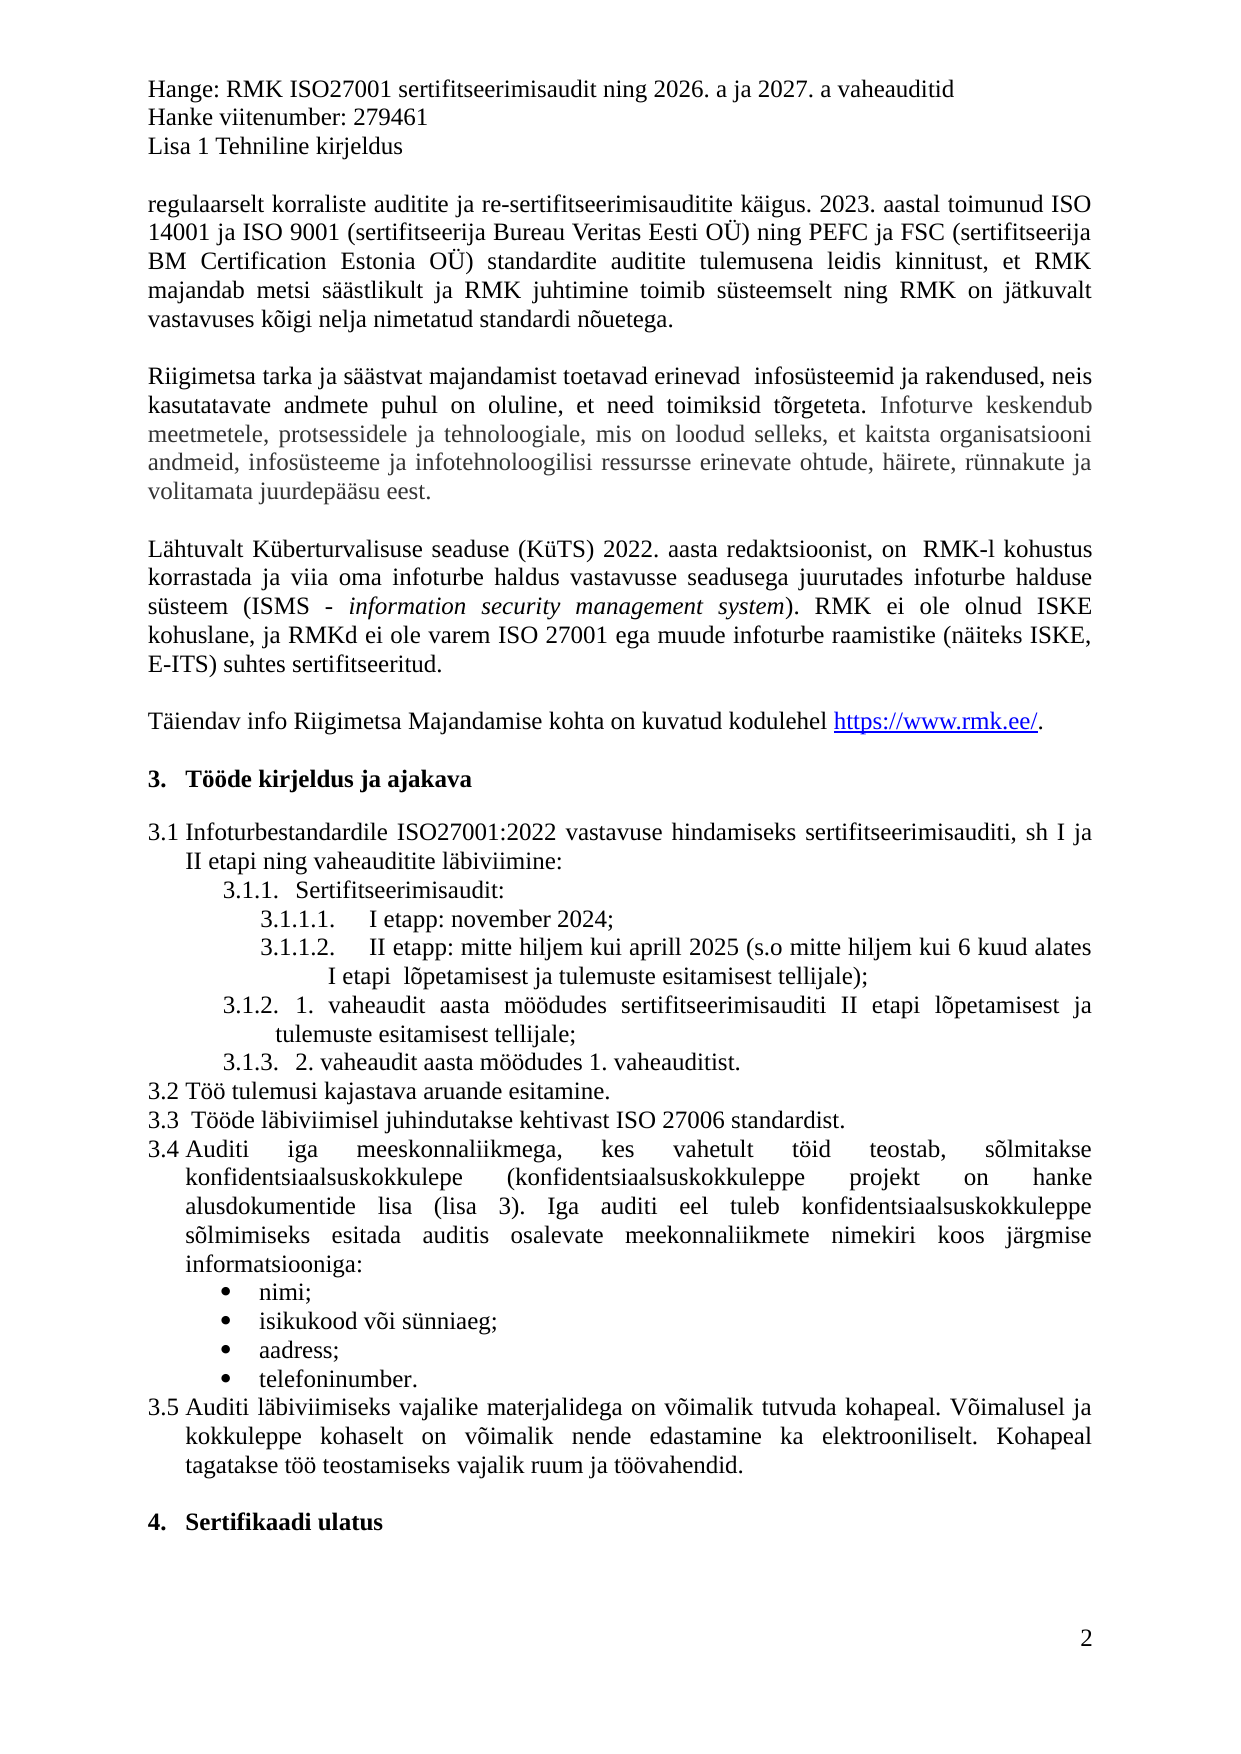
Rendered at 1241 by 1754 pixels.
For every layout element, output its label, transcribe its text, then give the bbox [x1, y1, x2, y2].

list 2. vaheaudit aasta möödudes 1. vaheauditist. [223, 1047, 1093, 1076]
text Lähtuvalt Küberturvalisuse seaduse (KüTS) 2022. aasta redaktsioonist, on RMK-l kohustus korrastada ja viia oma infoturbe haldus vastavusse seadusega juurutades infoturbe halduse süsteem (ISMS - information security management system). RMK ei ole olnud ISKE kohuslane, ja RMKd ei ole varem ISO 27001 ega muude infoturbe raamistike (näiteks ISKE, E-ITS) suhtes sertifitseeritud. [148, 534, 1093, 677]
text Täiendav info Riigimetsa Majandamise kohta on kuvatud kodulehel https://www.rmk.ee/. [148, 706, 1093, 735]
list isikukood või sünniaeg; [221, 1306, 1093, 1335]
list Töö tulemusi kajastava aruande esitamine. [148, 1076, 1093, 1105]
list II etapp: mitte hiljem kui aprill 2025 (s.o mitte hiljem kui 6 kuud alates I etapi lõpetamisest ja tulemuste esitamisest tellijale); [260, 932, 1093, 990]
list Auditi läbiviimiseks vajalike materjalidega on võimalik tutvuda kohapeal. Võimalusel ja kokkuleppe kohaselt on võimalik nende edastamine ka elektrooniliselt. Kohapeal tagatakse töö teostamiseks vajalik ruum ja töövahendid. [148, 1392, 1093, 1479]
list Tööde läbiviimisel juhindutakse kehtivast ISO 27006 standardist. [148, 1105, 1093, 1134]
list I etapp: november 2024; [260, 904, 1093, 932]
list 1. vaheaudit aasta möödudes sertifitseerimisauditi II etapi lõpetamisest ja tulemuste esitamisest tellijale; [223, 990, 1093, 1047]
list Sertifikaadi ulatus [148, 1507, 1093, 1536]
list telefoninumber. [221, 1364, 1093, 1392]
list Auditi iga meeskonnaliikmega, kes vahetult töid teostab, sõlmitakse konfidentsiaalsuskokkulepe (konfidentsiaalsuskokkuleppe projekt on hanke alusdokumentide lisa (lisa 3). Iga auditi eel tuleb konfidentsiaalsuskokkuleppe sõlmimiseks esitada auditis osalevate meekonnaliikmete nimekiri koos järgmise informatsiooniga: [148, 1134, 1093, 1277]
list aadress; [221, 1335, 1093, 1364]
text Riigimetsa tarka ja säästvat majandamist toetavad erinevad infosüsteemid ja rakendused, neis kasutatavate andmete puhul on oluline, et need toimiksid tõrgeteta. Infoturve keskendub meetmetele, protsessidele ja tehnoloogiale, mis on loodud selleks, et kaitsta organisatsiooni andmeid, infosüsteeme ja infotehnoloogilisi ressursse erinevate ohtude, häirete, rünnakute ja volitamata juurdepääsu eest. [148, 361, 1093, 505]
list Sertifitseerimisaudit: [223, 875, 1093, 904]
list nimi; [221, 1277, 1093, 1306]
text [148, 189, 1093, 332]
list Infoturbestandardile ISO27001:2022 vastavuse hindamiseks sertifitseerimisauditi, sh I ja II etapi ning vaheauditite läbiviimine: [148, 817, 1093, 875]
list Tööde kirjeldus ja ajakava [148, 764, 1093, 792]
